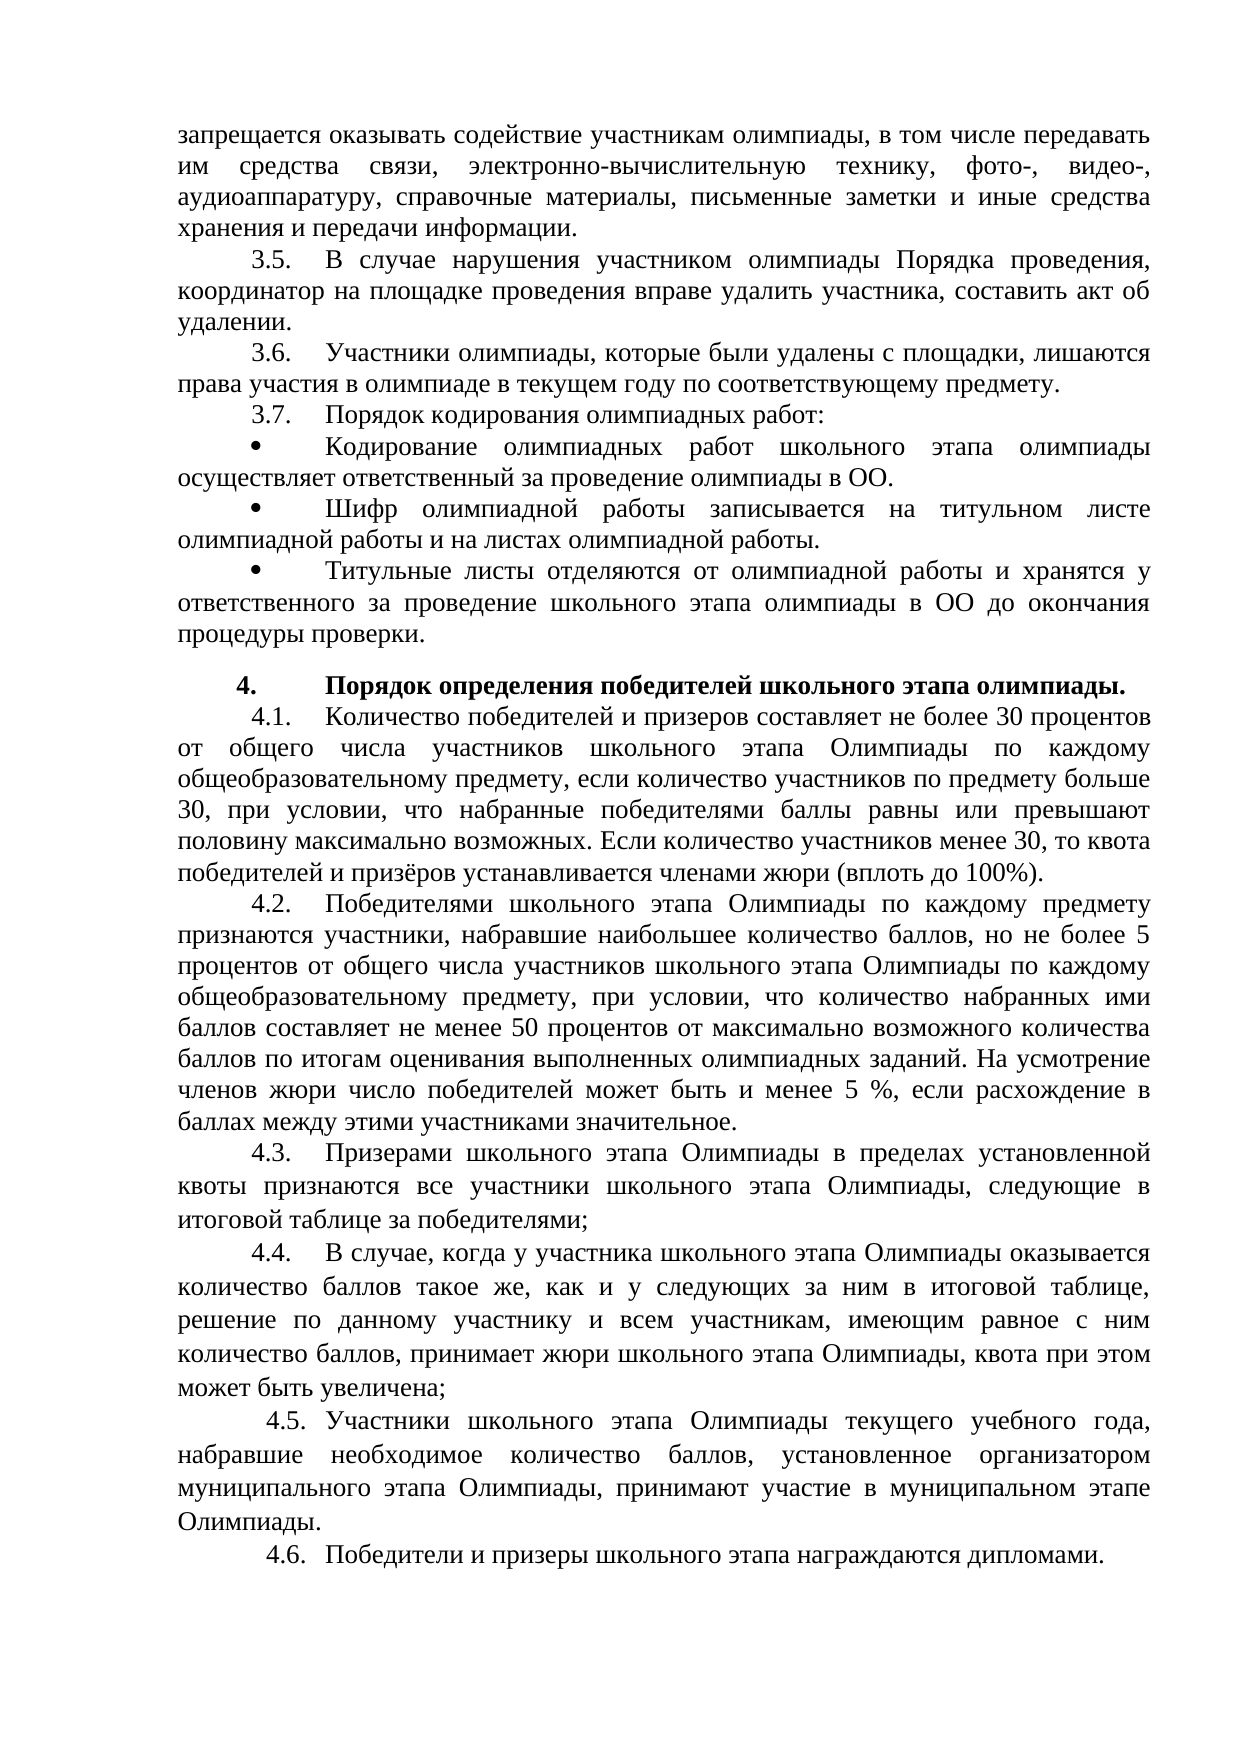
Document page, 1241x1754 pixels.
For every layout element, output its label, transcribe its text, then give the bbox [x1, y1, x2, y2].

list В случае, когда у участника школьного этапа Олимпиады оказывается количество баллов такое же, как и у следующих за ним в итоговой таблице, решение по данному участнику и всем участникам, имеющим равное с ним количество баллов, принимает жюри школьного этапа Олимпиады, квота при этом может быть увеличена; [177, 1237, 1152, 1402]
list Участники школьного этапа Олимпиады текущего учебного года, набравшие необходимое количество баллов, установленное организатором муниципального этапа Олимпиады, принимают участие в муниципальном этапе Олимпиады. [177, 1404, 1152, 1536]
list Порядок определения победителей школьного этапа олимпиады. [177, 669, 1152, 700]
list Шифр олимпиадной работы записывается на титульном листе олимпиадной работы и на листах олимпиадной работы. [177, 492, 1152, 554]
list Победители и призеры школьного этапа награждаются дипломами. [177, 1538, 1152, 1569]
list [177, 118, 1152, 243]
list Призерами школьного этапа Олимпиады в пределах установленной квоты признаются все участники школьного этапа Олимпиады, следующие в итоговой таблице за победителями; [177, 1136, 1152, 1234]
list Победителями школьного этапа Олимпиады по каждому предмету признаются участники, набравшие наибольшее количество баллов, но не более 5 процентов от общего числа участников школьного этапа Олимпиады по каждому общеобразовательному предмету, при условии, что количество набранных ими баллов составляет не менее 50 процентов от максимально возможного количества баллов по итогам оценивания выполненных олимпиадных заданий. На усмотрение членов жюри число победителей может быть и менее 5 %, если расхождение в баллах между этими участниками значительное. [177, 887, 1152, 1136]
list Титульные листы отделяются от олимпиадной работы и хранятся у ответственного за проведение школьного этапа олимпиады в ОО до окончания процедуры проверки. [177, 554, 1152, 648]
list Участники олимпиады, которые были удалены с площадки, лишаются права участия в олимпиаде в текущем году по соответствующему предмету. [177, 336, 1152, 398]
list Порядок кодирования олимпиадных работ: [223, 398, 1152, 429]
list Кодирование олимпиадных работ школьного этапа олимпиады осуществляет ответственный за проведение олимпиады в ОО. [177, 429, 1152, 492]
list Количество победителей и призеров составляет не более 30 процентов от общего числа участников школьного этапа Олимпиады по каждому общеобразовательному предмету, если количество участников по предмету больше 30, при условии, что набранные победителями баллы равны или превышают половину максимально возможных. Если количество участников менее 30, то квота победителей и призёров устанавливается членами жюри (вплоть до 100%). [177, 700, 1152, 887]
list В случае нарушения участником олимпиады Порядка проведения, координатор на площадке проведения вправе удалить участника, составить акт об удалении. [177, 243, 1152, 336]
